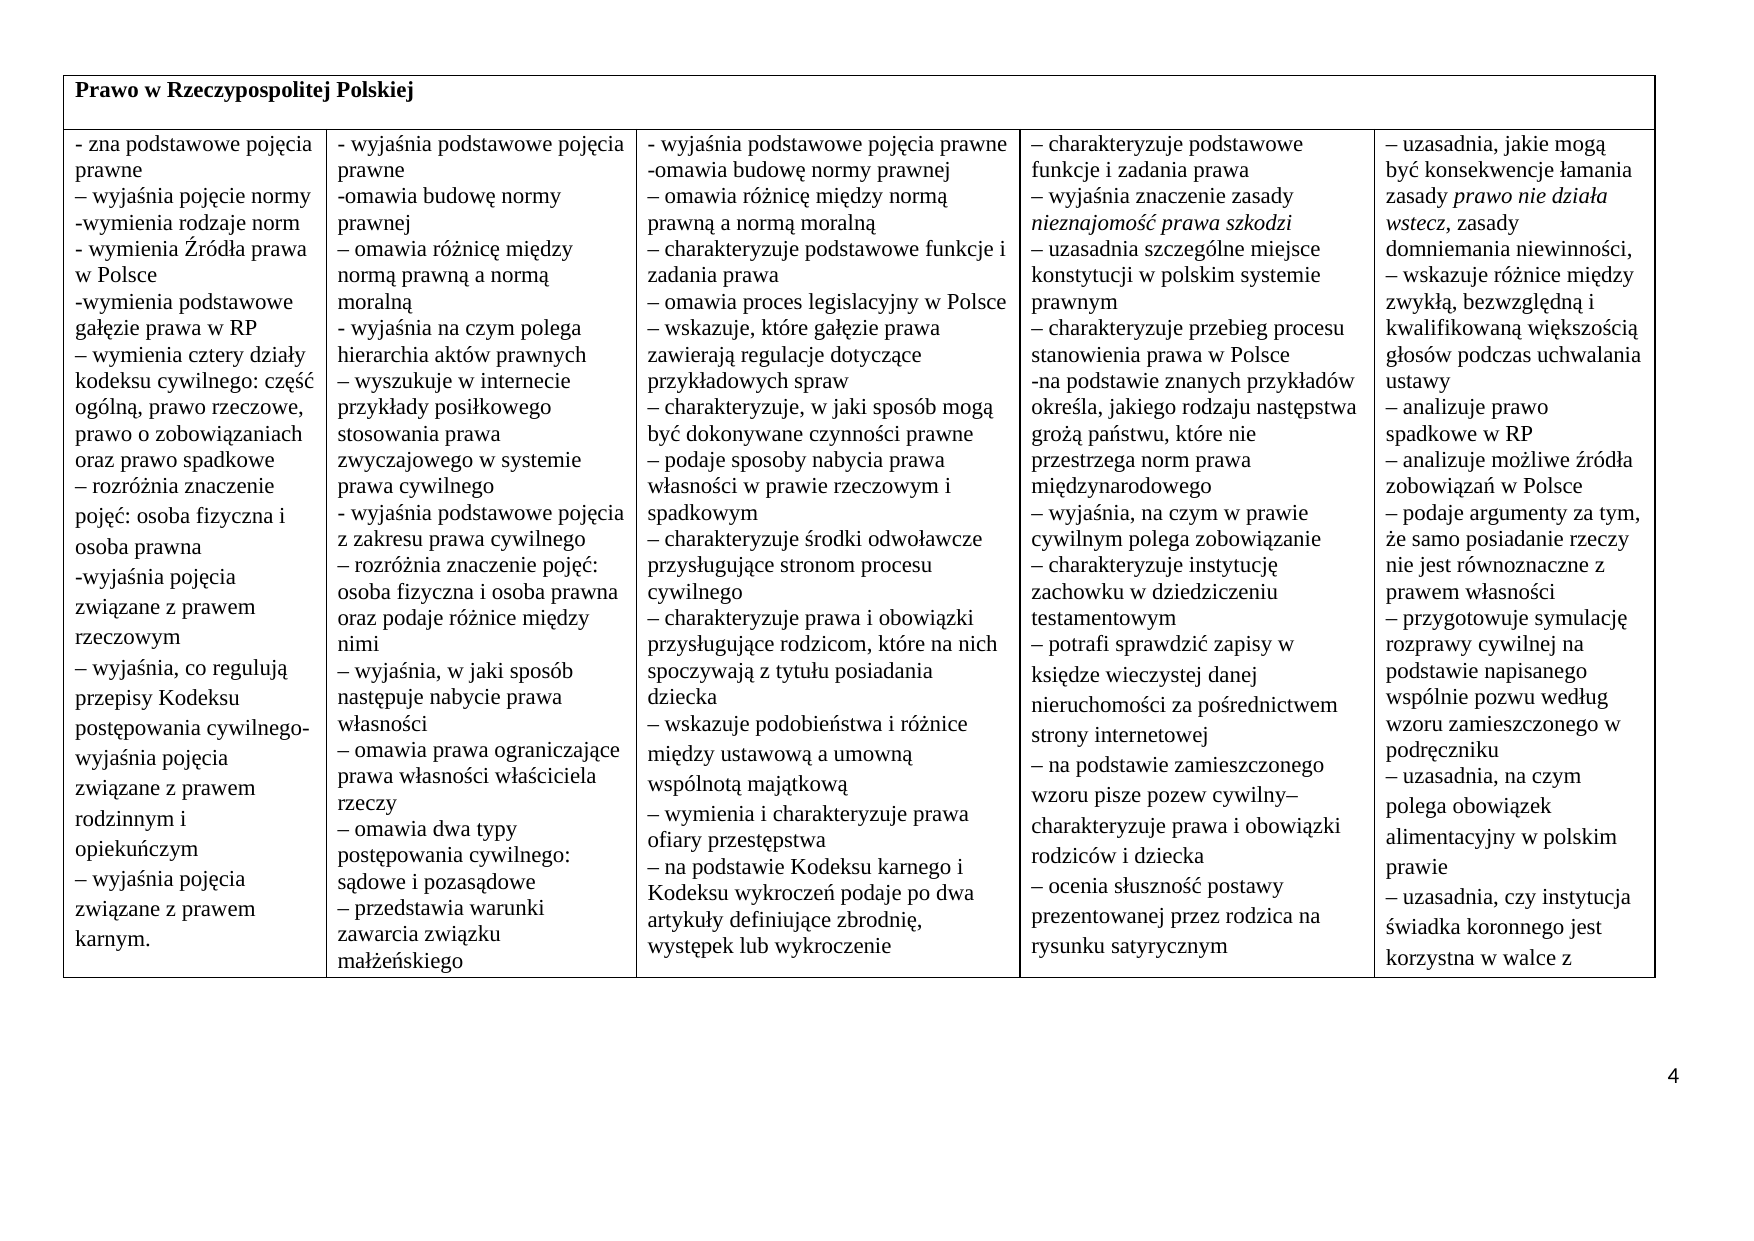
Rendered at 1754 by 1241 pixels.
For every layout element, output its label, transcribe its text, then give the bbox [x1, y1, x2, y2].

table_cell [327, 130, 636, 977]
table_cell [1021, 130, 1374, 977]
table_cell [637, 130, 1019, 977]
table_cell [64, 76, 1654, 129]
table_cell - zna podstawowe pojęcia prawne – wyjaśnia pojęcie normy -wymienia rodzaje norm - wymienia Źródła prawa w Polsce -wymienia podstawowe gałęzie prawa w RP – wymienia cztery działy kodeksu cywilnego: część ogólną, prawo rzeczowe, prawo o zobowiązaniach oraz prawo spadkowe – rozróżnia znaczenie pojęć: osoba fizyczna i osoba prawna -wyjaśnia pojęcia związane z prawem rzeczowym – wyjaśnia, co regulują przepisy Kodeksu postępowania cywilnego- wyjaśnia pojęcia związane z prawem rodzinnym i opiekuńczym – wyjaśnia pojęcia związane z prawem karnym. [64, 130, 326, 977]
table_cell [1375, 130, 1654, 977]
